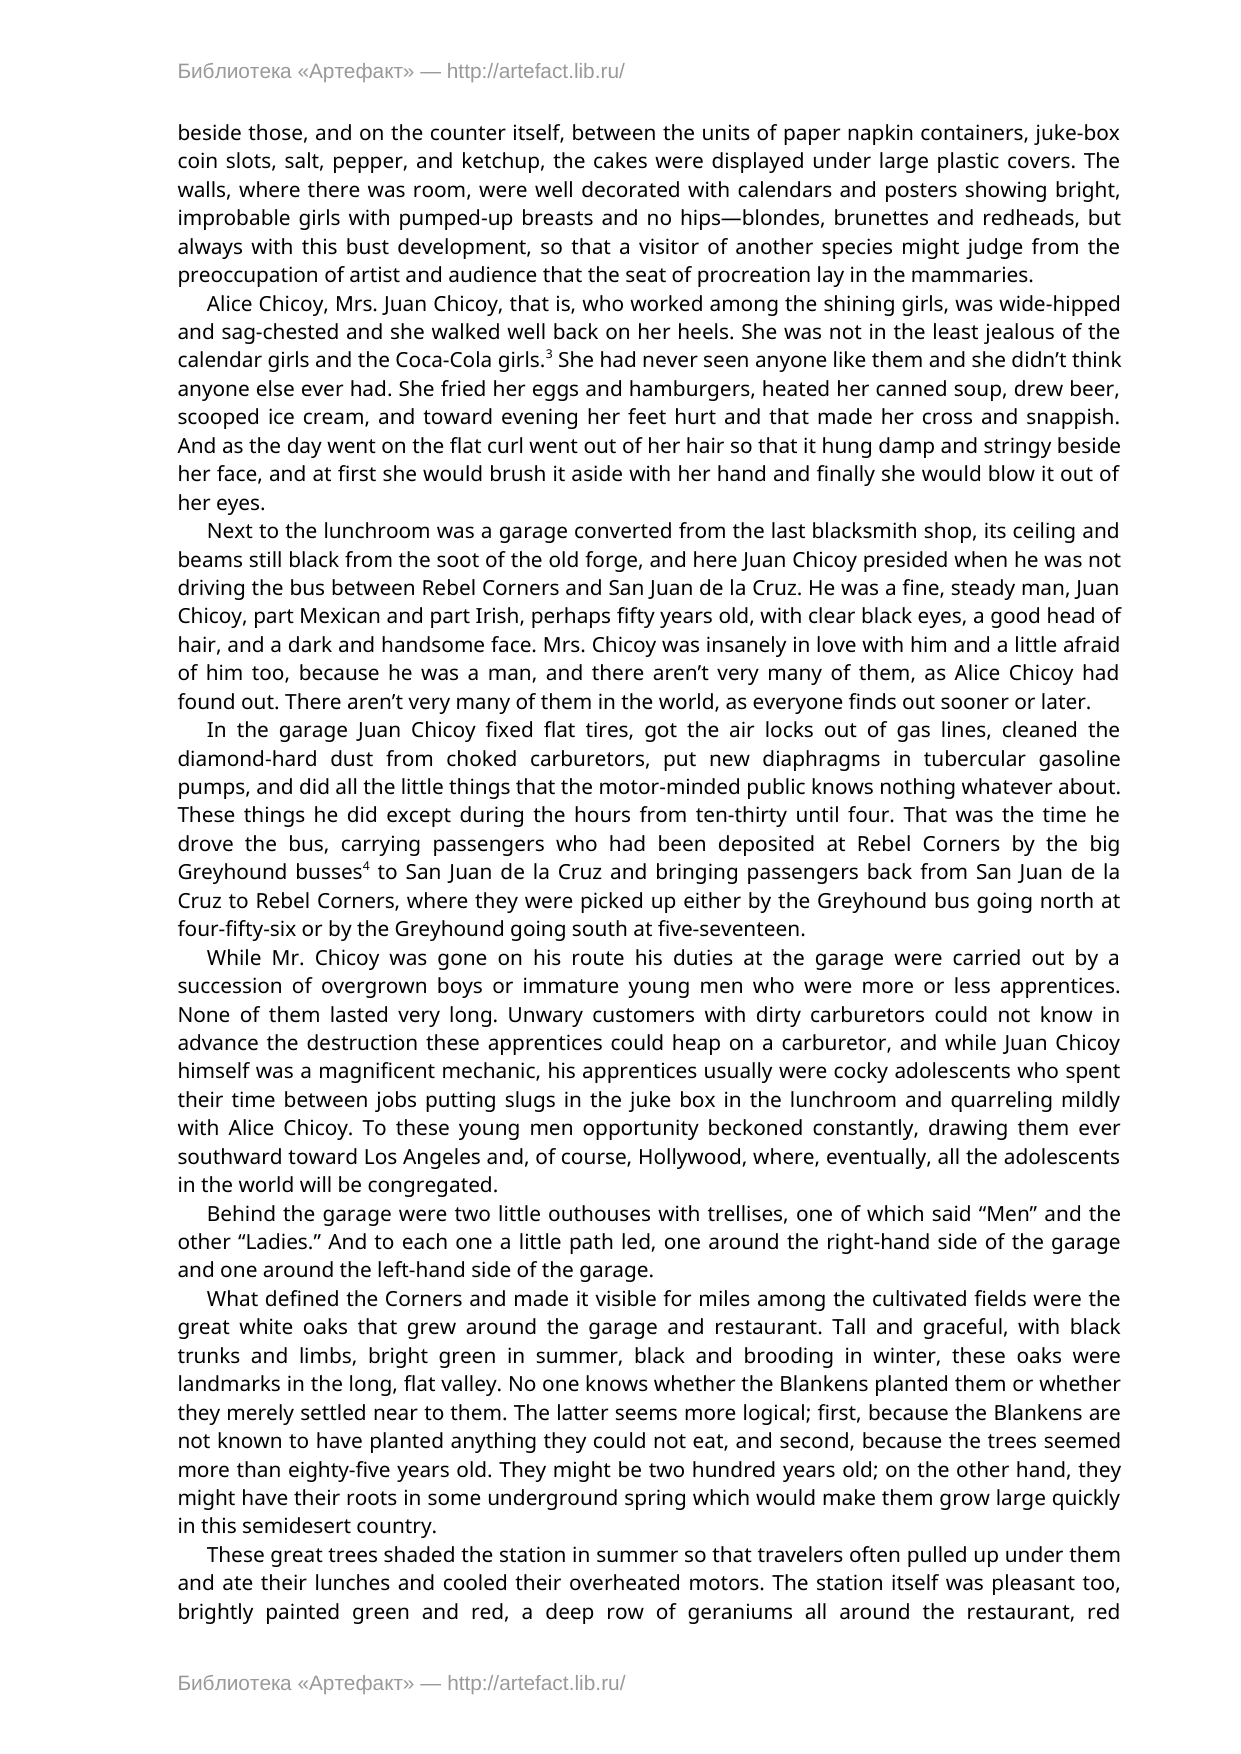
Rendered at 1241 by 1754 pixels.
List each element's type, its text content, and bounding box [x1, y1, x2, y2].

text While Mr. Chicoy was gone on his route his duties at the garage were carried out by a succession of overgrown boys or immature young men who were more or less apprentices. None of them lasted very long. Unwary customers with dirty carburetors could not know in advance the destruction these apprentices could heap on a carburetor, and while Juan Chicoy himself was a magnificent mechanic, his apprentices usually were cocky adolescents who spent their time between jobs putting slugs in the juke box in the lunchroom and quarreling mildly with Alice Chicoy. To these young men opportunity beckoned constantly, drawing them ever southward toward Los Angeles and, of course, Hollywood, where, eventually, all the adolescents in the world will be congregated. [177, 943, 1122, 1199]
text Next to the lunchroom was a garage converted from the last blacksmith shop, its ceiling and beams still black from the soot of the old forge, and here Juan Chicoy presided when he was not driving the bus between Rebel Corners and San Juan de la Cruz. He was a fine, steady man, Juan Chicoy, part Mexican and part Irish, perhaps fifty years old, with clear black eyes, a good head of hair, and a dark and handsome face. Mrs. Chicoy was insanely in love with him and a little afraid of him too, because he was a man, and there aren’t very many of them, as Alice Chicoy had found out. There aren’t very many of them in the world, as everyone finds out sooner or later. [177, 516, 1122, 715]
text In the garage Juan Chicoy fixed flat tires, got the air locks out of gas lines, cleaned the diamond-hard dust from choked carburetors, put new diaphragms in tubercular gasoline pumps, and did all the little things that the motor-minded public knows nothing whatever about. These things he did except during the hours from ten-thirty until four. That was the time he drove the bus, carrying passengers who had been deposited at Rebel Corners by the big Greyhound busses4 to San Juan de la Cruz and bringing passengers back from San Juan de la Cruz to Rebel Corners, where they were picked up either by the Greyhound bus going north at four-fifty-six or by the Greyhound going south at five-seventeen. [177, 715, 1122, 943]
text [177, 118, 1122, 289]
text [177, 1540, 1122, 1625]
text Alice Chicoy, Mrs. Juan Chicoy, that is, who worked among the shining girls, was wide-hipped and sag-chested and she walked well back on her heels. She was not in the least jealous of the calendar girls and the Coca-Cola girls.3 She had never seen anyone like them and she didn’t think anyone else ever had. She fried her eggs and hamburgers, heated her canned soup, drew beer, scooped ice cream, and toward evening her feet hurt and that made her cross and snappish. And as the day went on the flat curl went out of her hair so that it hung damp and stringy beside her face, and at first she would brush it aside with her hand and finally she would blow it out of her eyes. [177, 289, 1122, 516]
text Behind the garage were two little outhouses with trellises, one of which said “Men” and the other “Ladies.” And to each one a little path led, one around the right-hand side of the garage and one around the left-hand side of the garage. [177, 1199, 1122, 1284]
text What defined the Corners and made it visible for miles among the cultivated fields were the great white oaks that grew around the garage and restaurant. Tall and graceful, with black trunks and limbs, bright green in summer, black and brooding in winter, these oaks were landmarks in the long, flat valley. No one knows whether the Blankens planted them or whether they merely settled near to them. The latter seems more logical; first, because the Blankens are not known to have planted anything they could not eat, and second, because the trees seemed more than eighty-five years old. They might be two hundred years old; on the other hand, they might have their roots in some underground spring which would make them grow large quickly in this semidesert country. [177, 1284, 1122, 1540]
